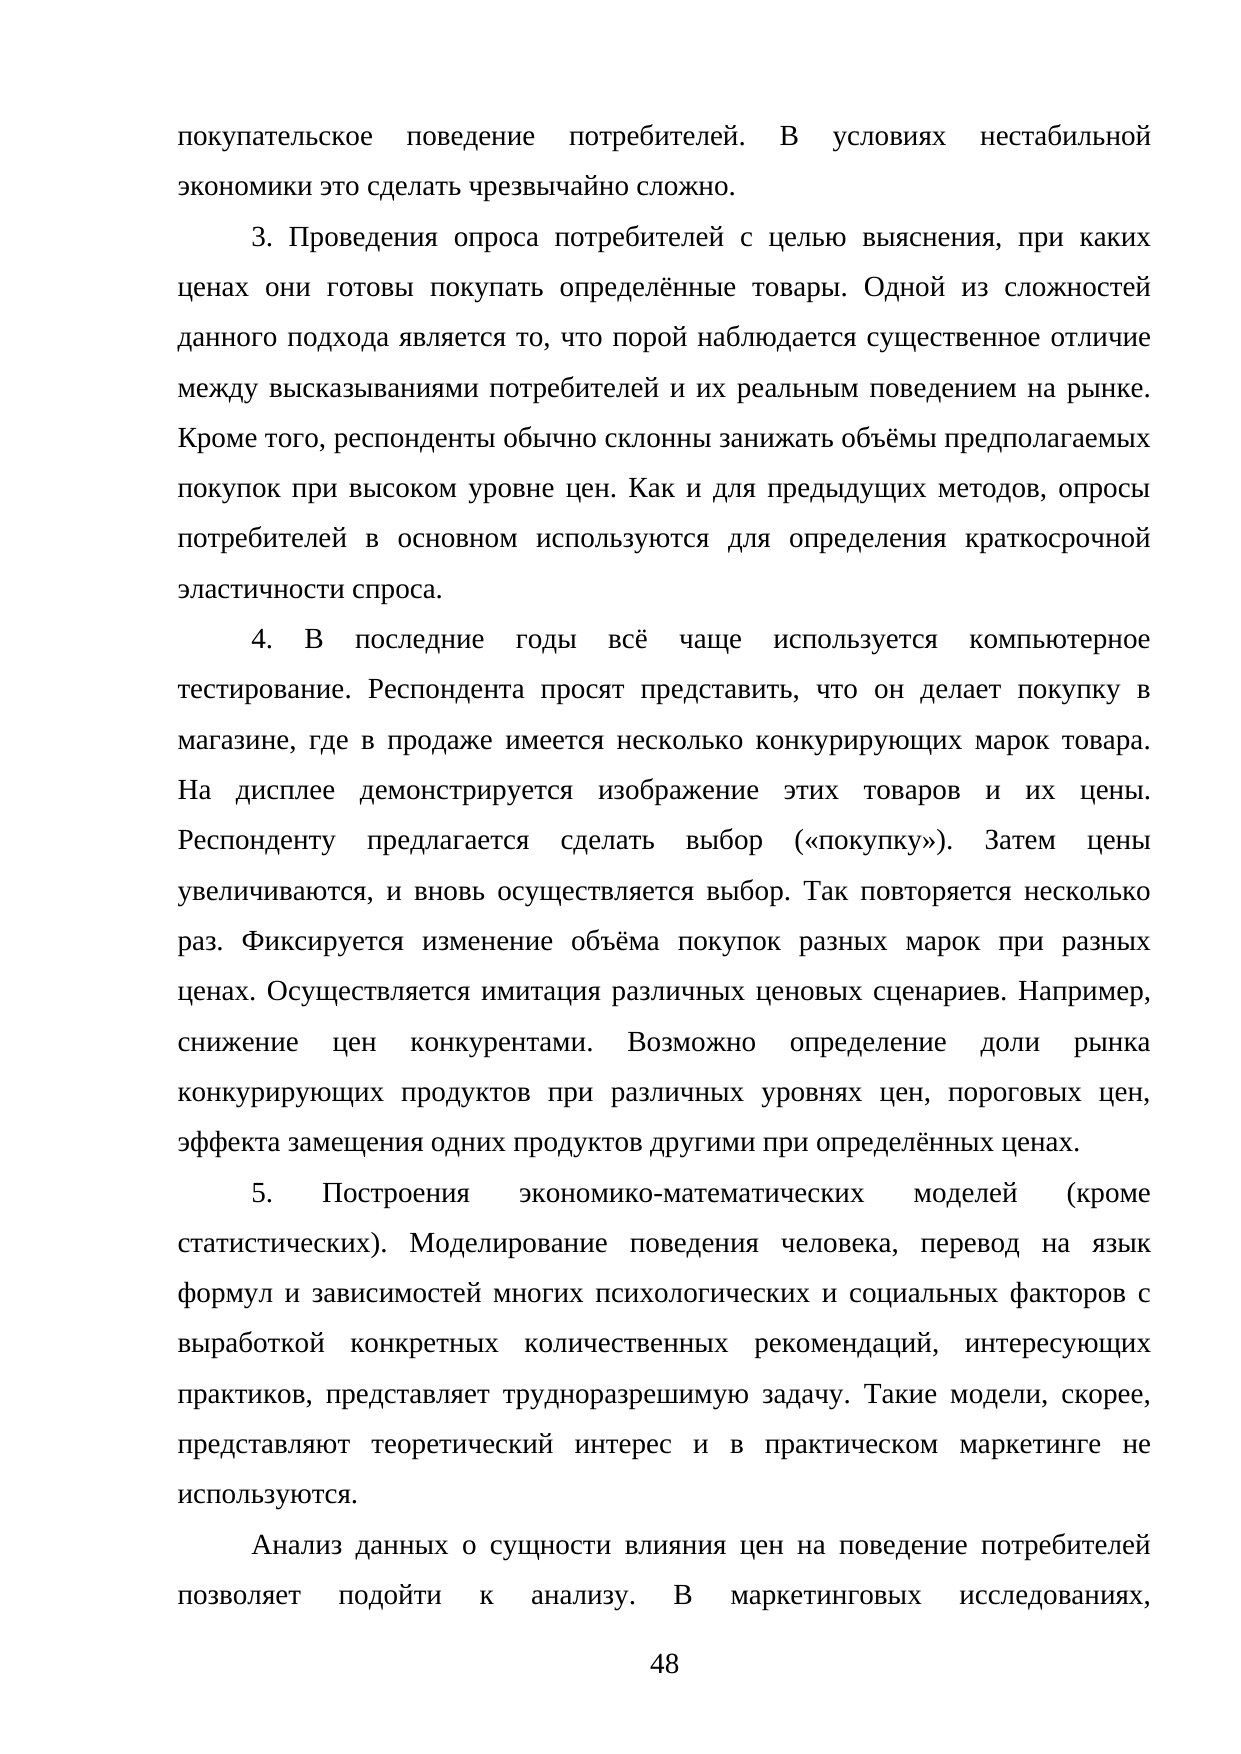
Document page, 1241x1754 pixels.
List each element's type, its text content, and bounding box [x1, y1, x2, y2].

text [177, 118, 1152, 202]
text 3. Проведения опроса потребителей с целью выяснения, при каких ценах они готовы покупать определённые товары. Одной из сложностей данного подхода является то, что порой наблюдается существенное отличие между высказываниями потребителей и их реальным поведением на рынке. Кроме того, респонденты обычно склонны занижать объёмы предполагаемых покупок при высоком уровне цен. Как и для предыдущих методов, опросы потребителей в основном используются для определения краткосрочной эластичности спроса. [177, 219, 1152, 604]
text 4. В последние годы всё чаще используется компьютерное тестирование. Респондента просят представить, что он делает покупку в магазине, где в продаже имеется несколько конкурирующих марок товара. На дисплее демонстрируется изображение этих товаров и их цены. Респонденту предлагается сделать выбор («покупку»). Затем цены увеличиваются, и вновь осуществляется выбор. Так повторяется несколько раз. Фиксируется изменение объёма покупок разных марок при разных ценах. Осуществляется имитация различных ценовых сценариев. Например, снижение цен конкурентами. Возможно определение доли рынка конкурирующих продуктов при различных уровнях цен, пороговых цен, эффекта замещения одних продуктов другими при определённых ценах. [177, 621, 1152, 1158]
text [177, 1527, 1152, 1611]
text 5. Построения экономико-математических моделей (кроме статистических). Моделирование поведения человека, перевод на язык формул и зависимостей многих психологических и социальных факторов с выработкой конкретных количественных рекомендаций, интересующих практиков, представляет трудноразрешимую задачу. Такие модели, скорее, представляют теоретический интерес и в практическом маркетинге не используются. [177, 1175, 1152, 1510]
